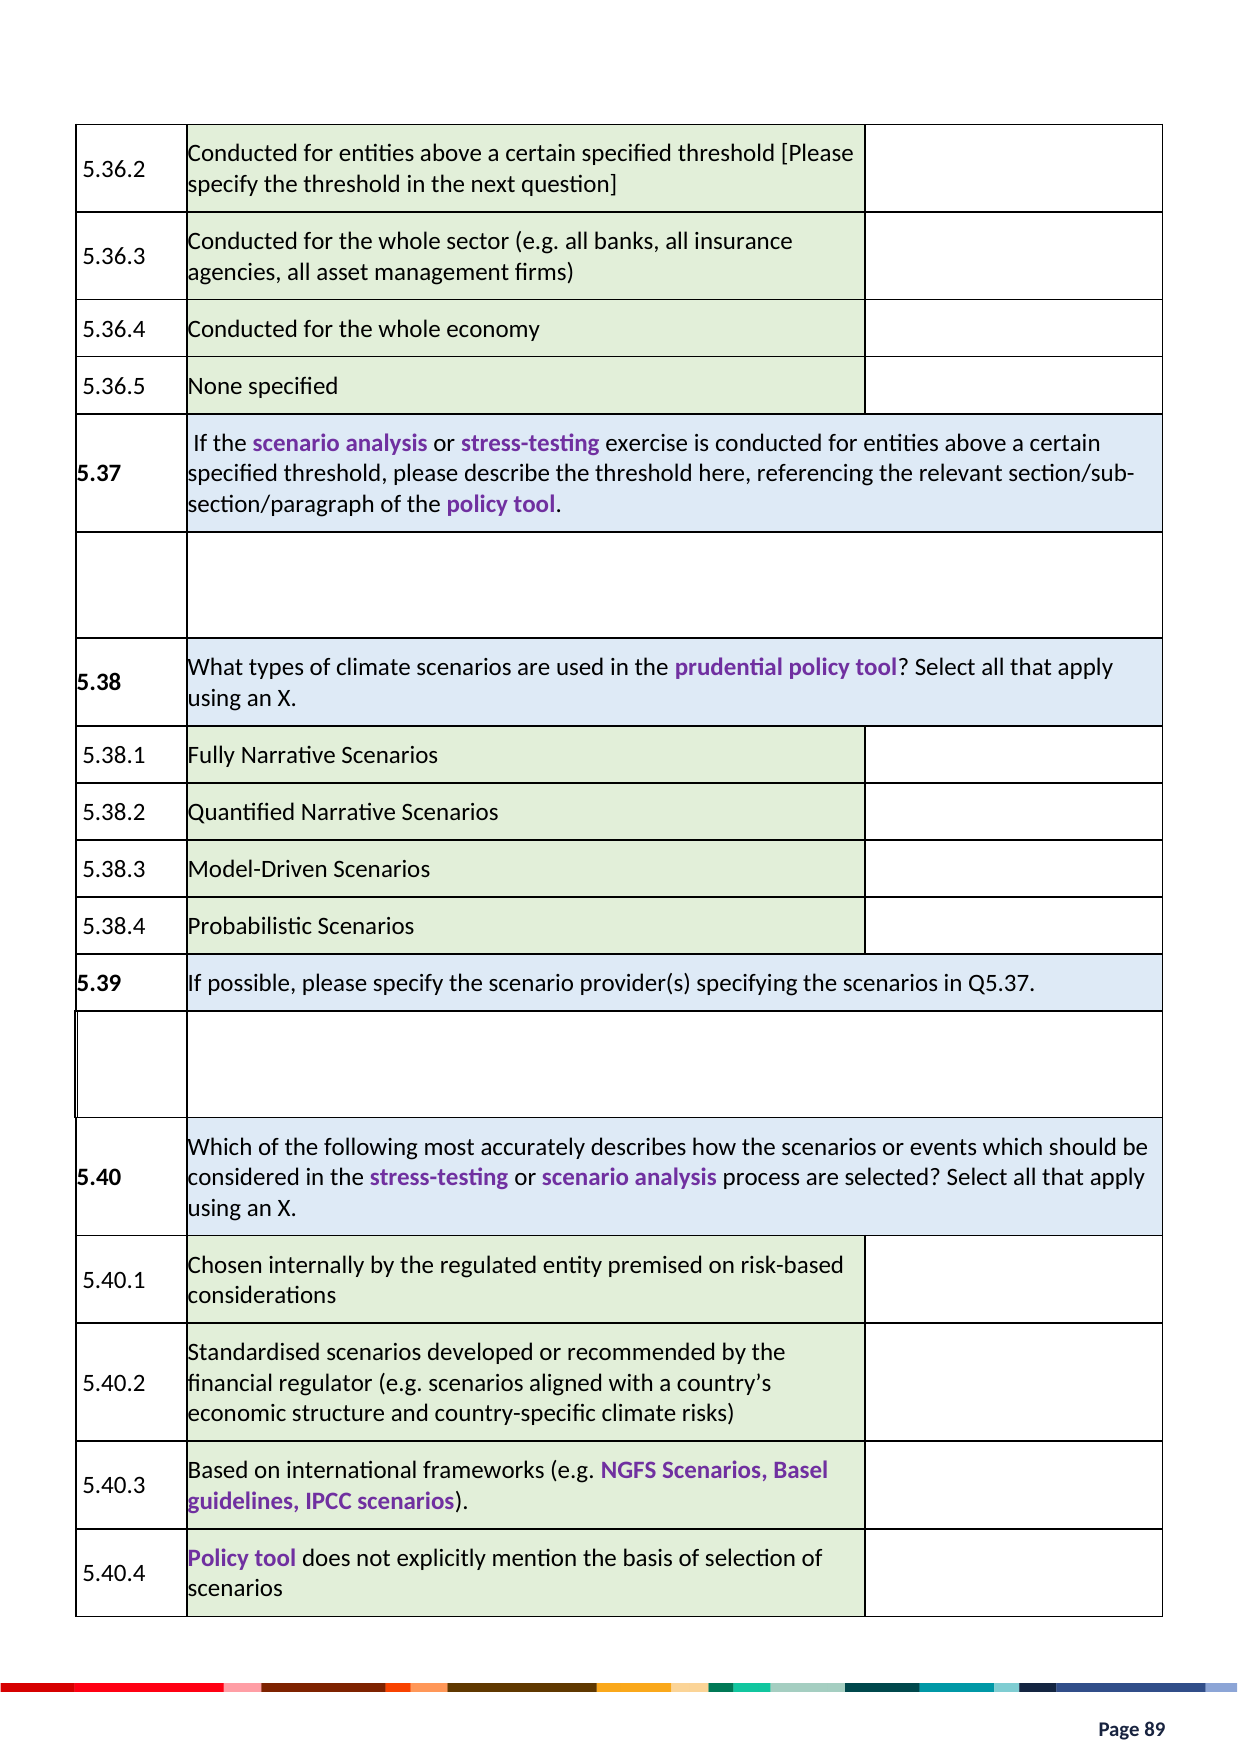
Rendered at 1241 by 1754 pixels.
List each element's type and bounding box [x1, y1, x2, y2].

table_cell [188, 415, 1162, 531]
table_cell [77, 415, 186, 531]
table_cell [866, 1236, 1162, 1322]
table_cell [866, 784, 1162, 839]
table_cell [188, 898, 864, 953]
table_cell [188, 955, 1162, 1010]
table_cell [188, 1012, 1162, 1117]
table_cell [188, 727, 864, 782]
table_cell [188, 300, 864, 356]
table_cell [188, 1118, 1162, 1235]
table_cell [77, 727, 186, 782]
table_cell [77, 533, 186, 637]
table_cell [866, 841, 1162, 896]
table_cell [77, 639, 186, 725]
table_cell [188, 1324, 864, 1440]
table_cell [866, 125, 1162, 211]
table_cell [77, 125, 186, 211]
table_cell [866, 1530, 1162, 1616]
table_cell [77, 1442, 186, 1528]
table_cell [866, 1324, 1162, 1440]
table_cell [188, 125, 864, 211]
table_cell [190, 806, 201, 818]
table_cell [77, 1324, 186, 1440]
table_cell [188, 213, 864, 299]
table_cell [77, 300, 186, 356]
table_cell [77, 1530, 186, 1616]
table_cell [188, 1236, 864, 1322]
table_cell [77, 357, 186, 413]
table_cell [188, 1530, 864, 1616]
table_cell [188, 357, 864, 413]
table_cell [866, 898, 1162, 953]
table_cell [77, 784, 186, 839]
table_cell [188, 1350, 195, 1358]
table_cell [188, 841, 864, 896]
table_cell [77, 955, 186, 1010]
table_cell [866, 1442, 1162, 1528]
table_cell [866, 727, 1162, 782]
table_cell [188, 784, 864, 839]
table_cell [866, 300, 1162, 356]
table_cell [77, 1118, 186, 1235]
picture [0, 1683, 1236, 1692]
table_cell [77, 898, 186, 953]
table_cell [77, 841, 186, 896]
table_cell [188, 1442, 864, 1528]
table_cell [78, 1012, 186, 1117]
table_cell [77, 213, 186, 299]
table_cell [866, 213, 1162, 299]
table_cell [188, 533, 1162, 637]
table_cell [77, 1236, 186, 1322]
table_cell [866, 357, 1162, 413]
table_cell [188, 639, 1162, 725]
